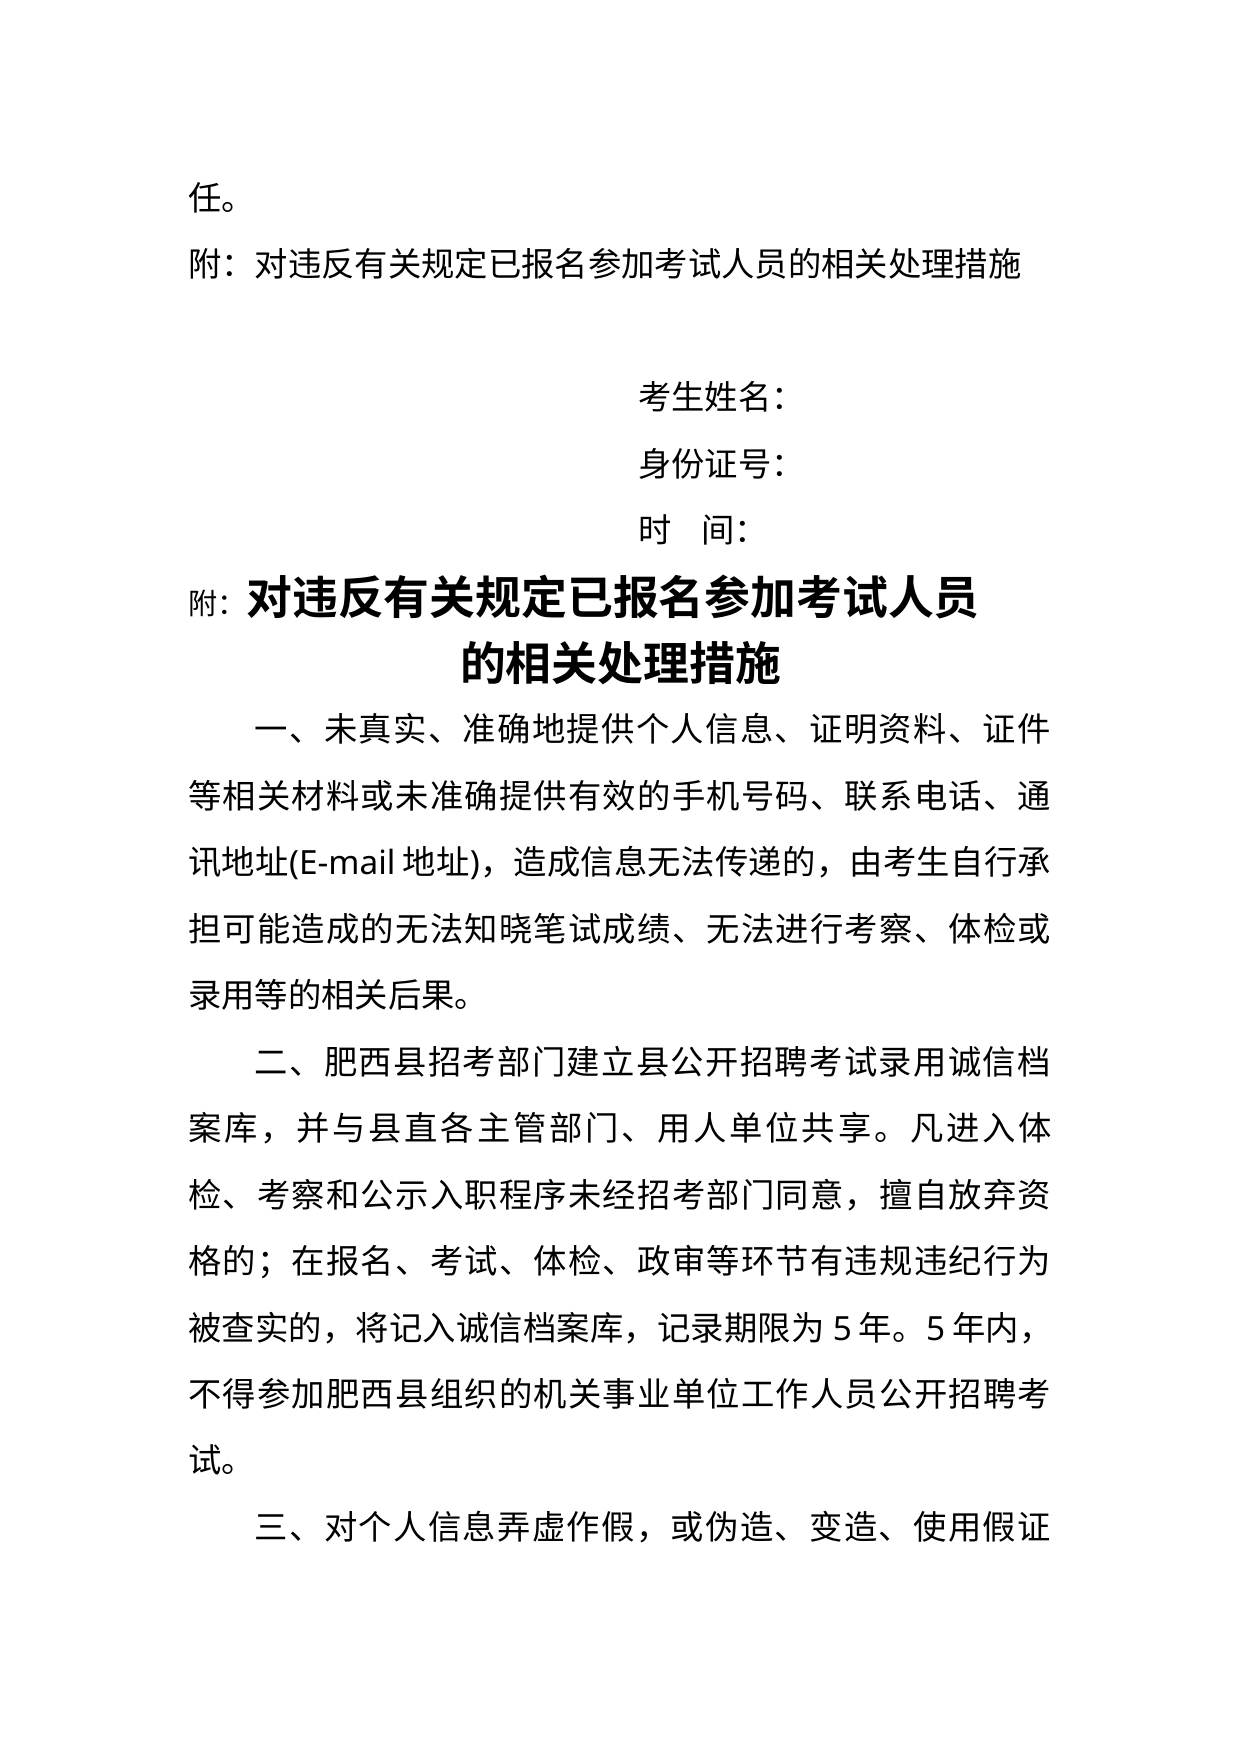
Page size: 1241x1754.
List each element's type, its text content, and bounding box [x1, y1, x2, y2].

text 身份证号： [188, 428, 1052, 495]
text 的相关处理措施 [188, 628, 1052, 694]
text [188, 162, 1052, 229]
text 一、未真实、准确地提供个人信息、证明资料、证件等相关材料或未准确提供有效的手机号码、联系电话、通讯地址(E-mail地址)，造成信息无法传递的，由考生自行承担可能造成的无法知晓笔试成绩、无法进行考察、体检或录用等的相关后果。 [188, 694, 1052, 1026]
text 时 间： [188, 495, 1052, 561]
text 附：对违反有关规定已报名参加考试人员的相关处理措施 [188, 229, 1052, 295]
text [188, 1492, 1052, 1558]
text 附：对违反有关规定已报名参加考试人员 [188, 561, 1052, 628]
text 二、肥西县招考部门建立县公开招聘考试录用诚信档案库，并与县直各主管部门、用人单位共享。凡进入体检、考察和公示入职程序未经招考部门同意，擅自放弃资格的；在报名、考试、体检、政审等环节有违规违纪行为被查实的，将记入诚信档案库，记录期限为5年。5年内，不得参加肥西县组织的机关事业单位工作人员公开招聘考试。 [188, 1026, 1052, 1492]
text 考生姓名： [188, 362, 1052, 428]
